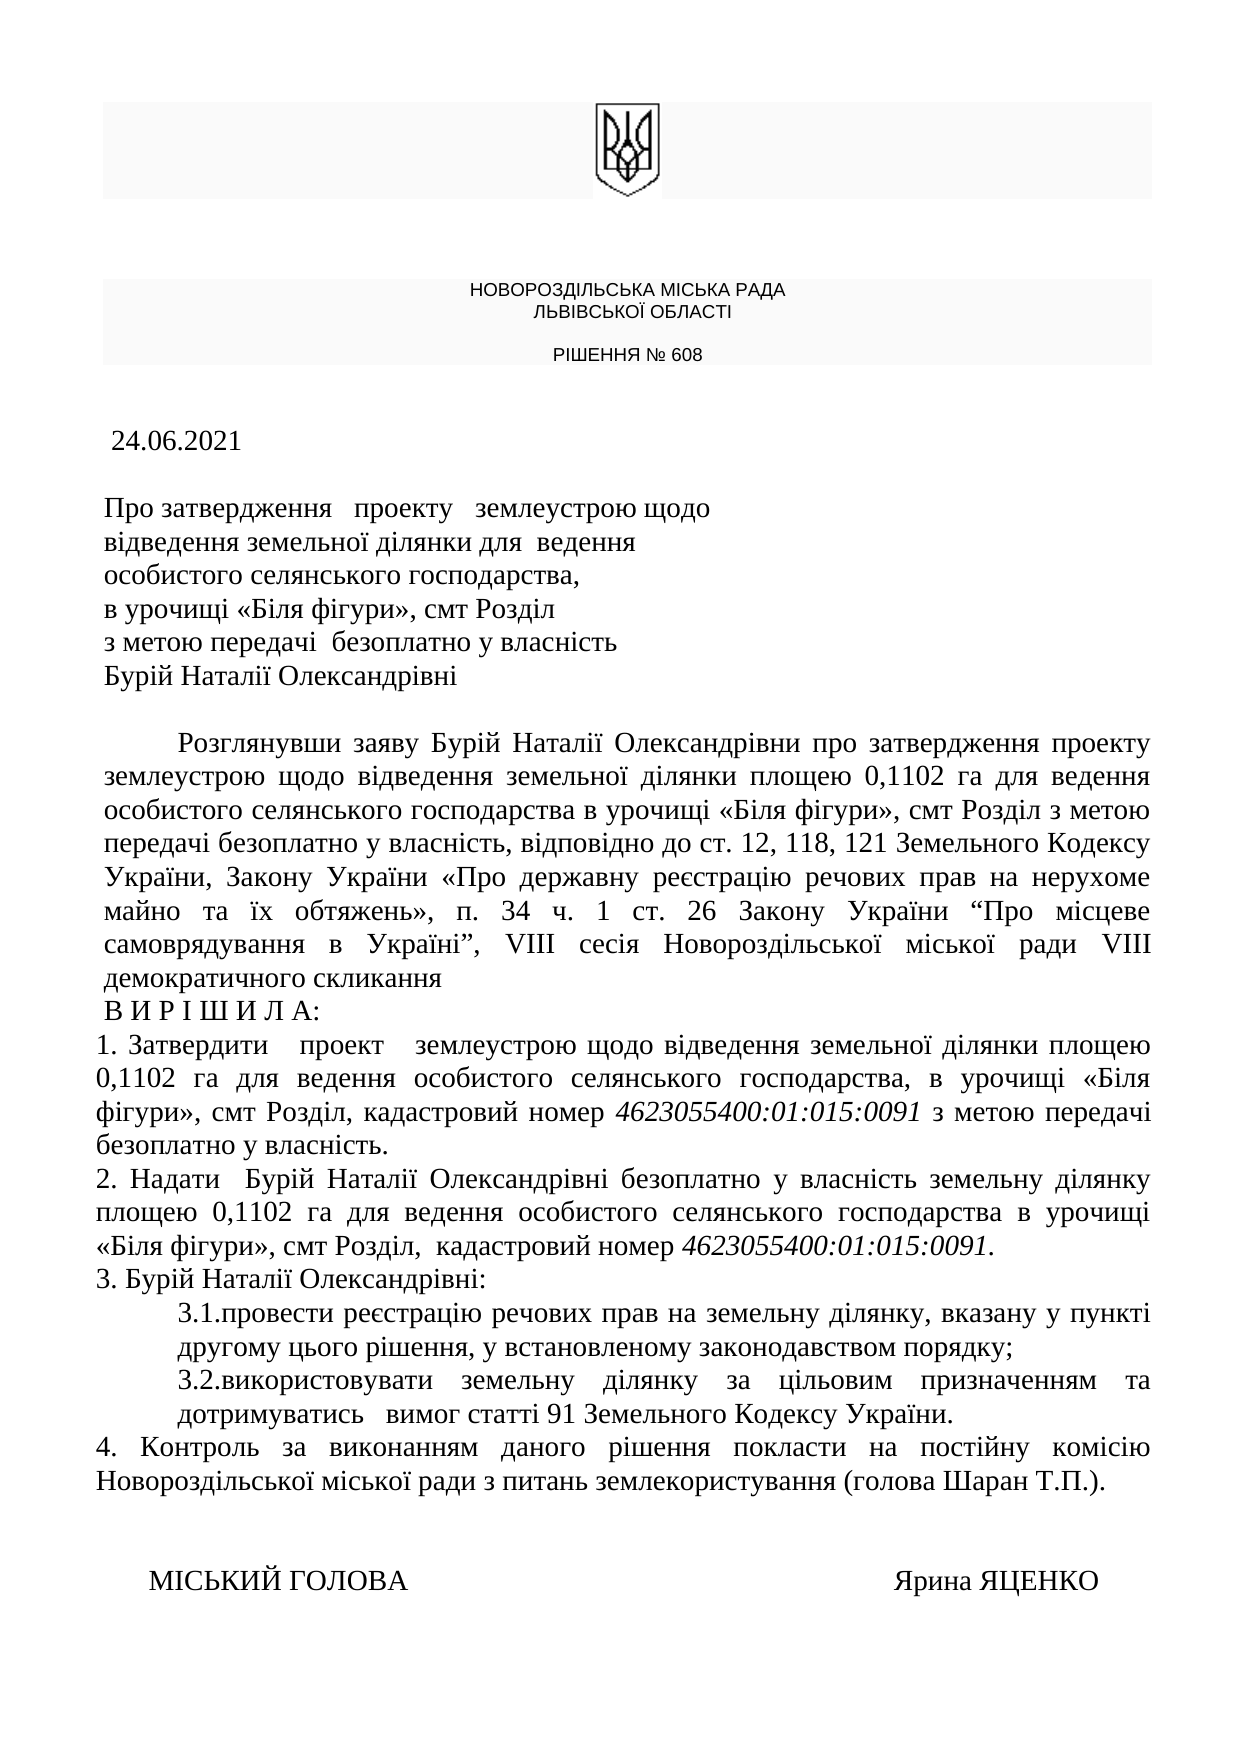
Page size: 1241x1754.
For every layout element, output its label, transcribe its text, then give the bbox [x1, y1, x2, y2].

text 2. Надати Бурій Наталії Олександрівні безоплатно у власність земельну ділянку площею 0,1102 га для ведення особистого селянського господарства в урочищі «Біля фігури», смт Розділ, кадастровий номер 4623055400:01:015:0091. [96, 1161, 1152, 1262]
text 24.06.2021 [103, 423, 1152, 457]
text 4. Контроль за виконанням даного рішення покласти на постійну комісію Новороздільської міської ради з питань землекористування (голова Шаран Т.П.). [96, 1429, 1152, 1496]
text з метою передачі безоплатно у власність [103, 624, 842, 658]
text НОВОРОЗДІЛЬСЬКА МІСЬКА РАДА ЛЬВІВСЬКОЇ ОБЛАСТІ РІШЕННЯ № 608 [103, 279, 1152, 365]
text в урочищі «Біля фігури», смт Розділ [103, 591, 842, 624]
text особистого селянського господарства, [103, 557, 842, 591]
text Бурій Наталії Олександрівні [103, 658, 842, 691]
text відведення земельної ділянки для ведення [103, 524, 842, 557]
text В И Р І Ш И Л А: [103, 993, 1152, 1027]
text МІСЬКИЙ ГОЛОВА Ярина ЯЦЕНКО [96, 1563, 1152, 1597]
text 3.2.використовувати земельну ділянку за цільовим призначенням та дотримуватись вимог статті 91 Земельного Кодексу України. [177, 1362, 1152, 1429]
picture [593, 102, 663, 200]
text 3. Бурій Наталії Олександрівні: [96, 1262, 1152, 1295]
text 3.1.провести реєстрацію речових прав на земельну ділянку, вказану у пункті другому цього рішення, у встановленому законодавством порядку; [177, 1295, 1152, 1362]
text Про затвердження проекту землеустрою щодо [103, 490, 842, 524]
text 1. Затвердити проект землеустрою щодо відведення земельної ділянки площею 0,1102 га для ведення особистого селянського господарства, в урочищі «Біля фігури», смт Розділ, кадастровий номер 4623055400:01:015:0091 з метою передачі безоплатно у власність. [96, 1027, 1152, 1161]
text Розглянувши заяву Бурій Наталії Олександрівни про затвердження проекту землеустрою щодо відведення земельної ділянки площею 0,1102 га для ведення особистого селянського господарства в урочищі «Біля фігури», смт Розділ з метою передачі безоплатно у власність, відповідно до ст. 12, 118, 121 Земельного Кодексу України, Закону України «Про державну реєстрацію речових прав на нерухоме майно та їх обтяжень», п. 34 ч. 1 ст. 26 Закону України “Про місцеве самоврядування в Україні”, VIII сесія Новороздільської міської ради VIIІ демократичного скликання [103, 725, 1152, 993]
